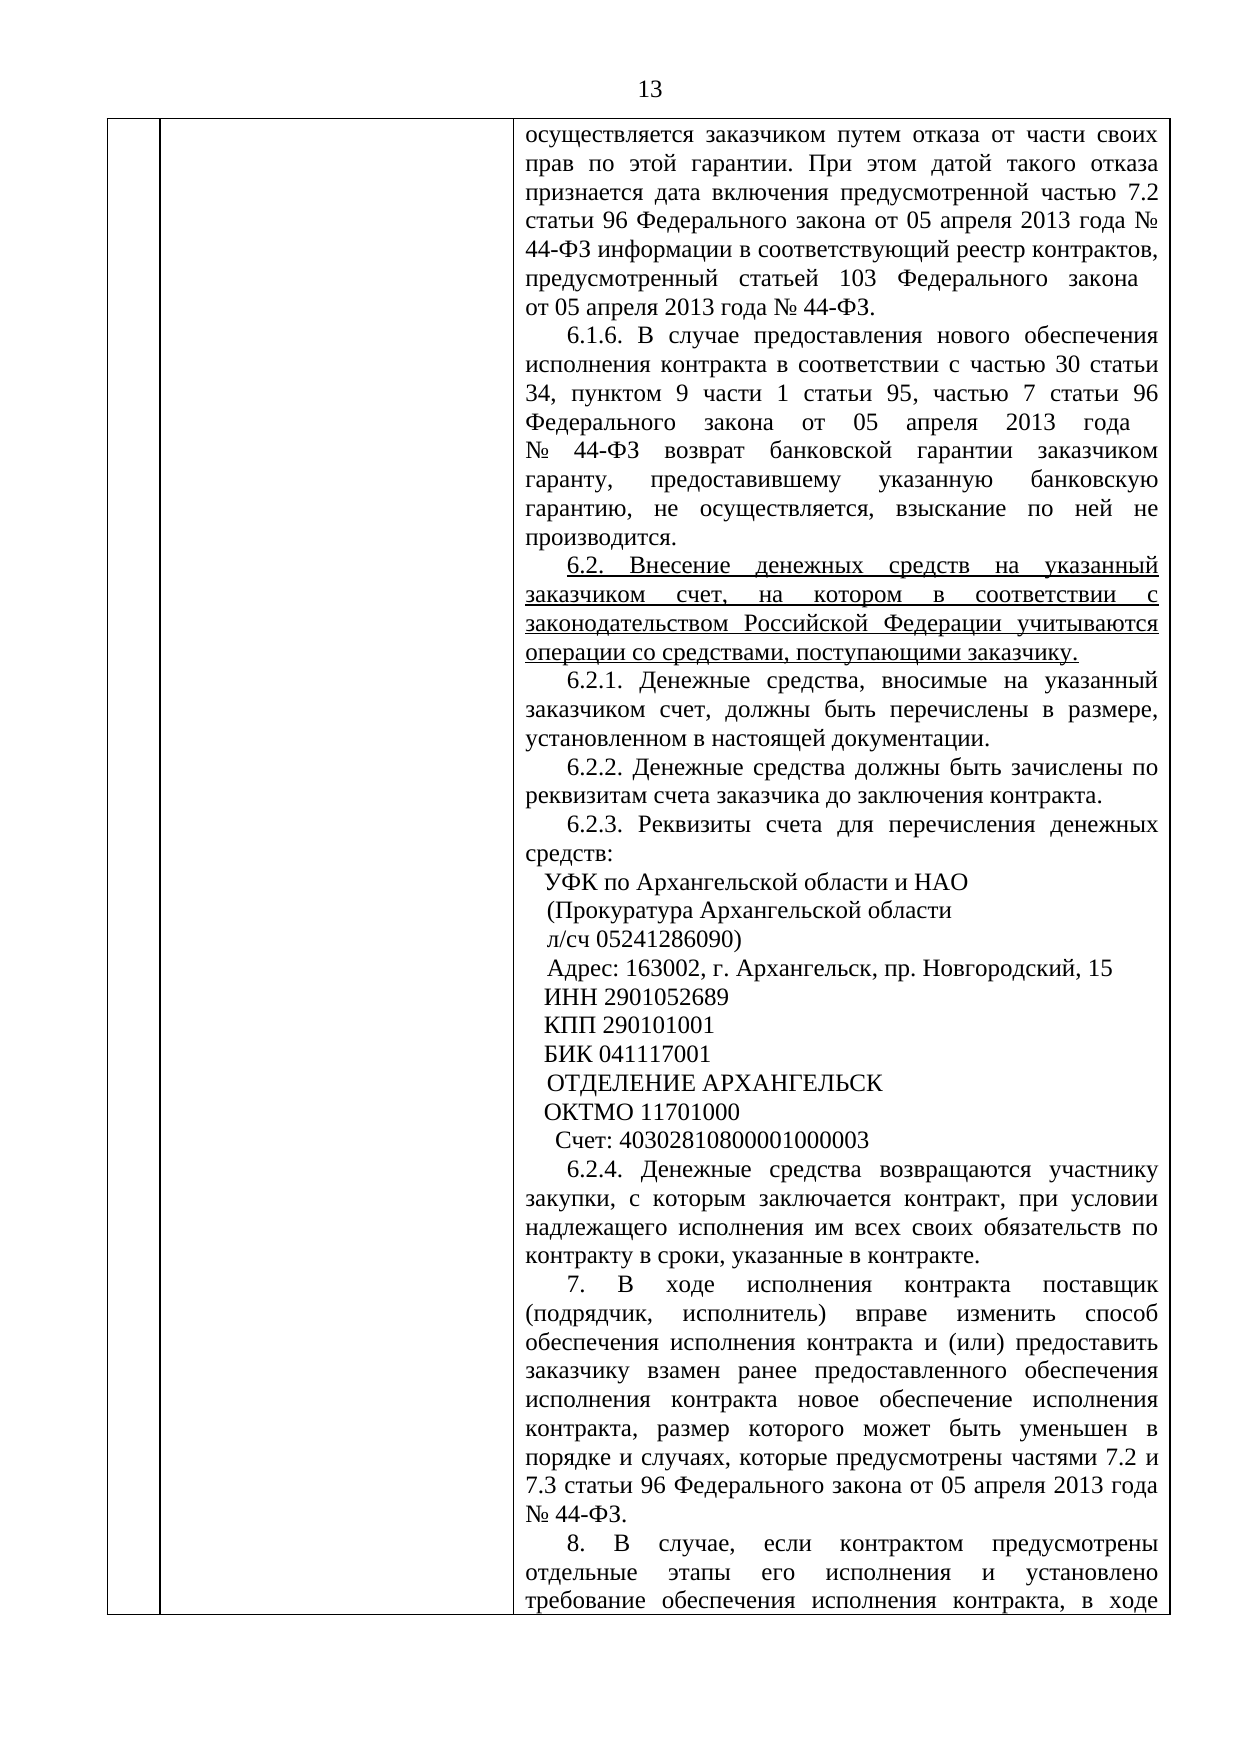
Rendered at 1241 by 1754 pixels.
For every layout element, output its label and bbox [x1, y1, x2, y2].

table_cell [514, 119, 1169, 1614]
table_cell [108, 119, 159, 1614]
table_cell [161, 119, 513, 1614]
